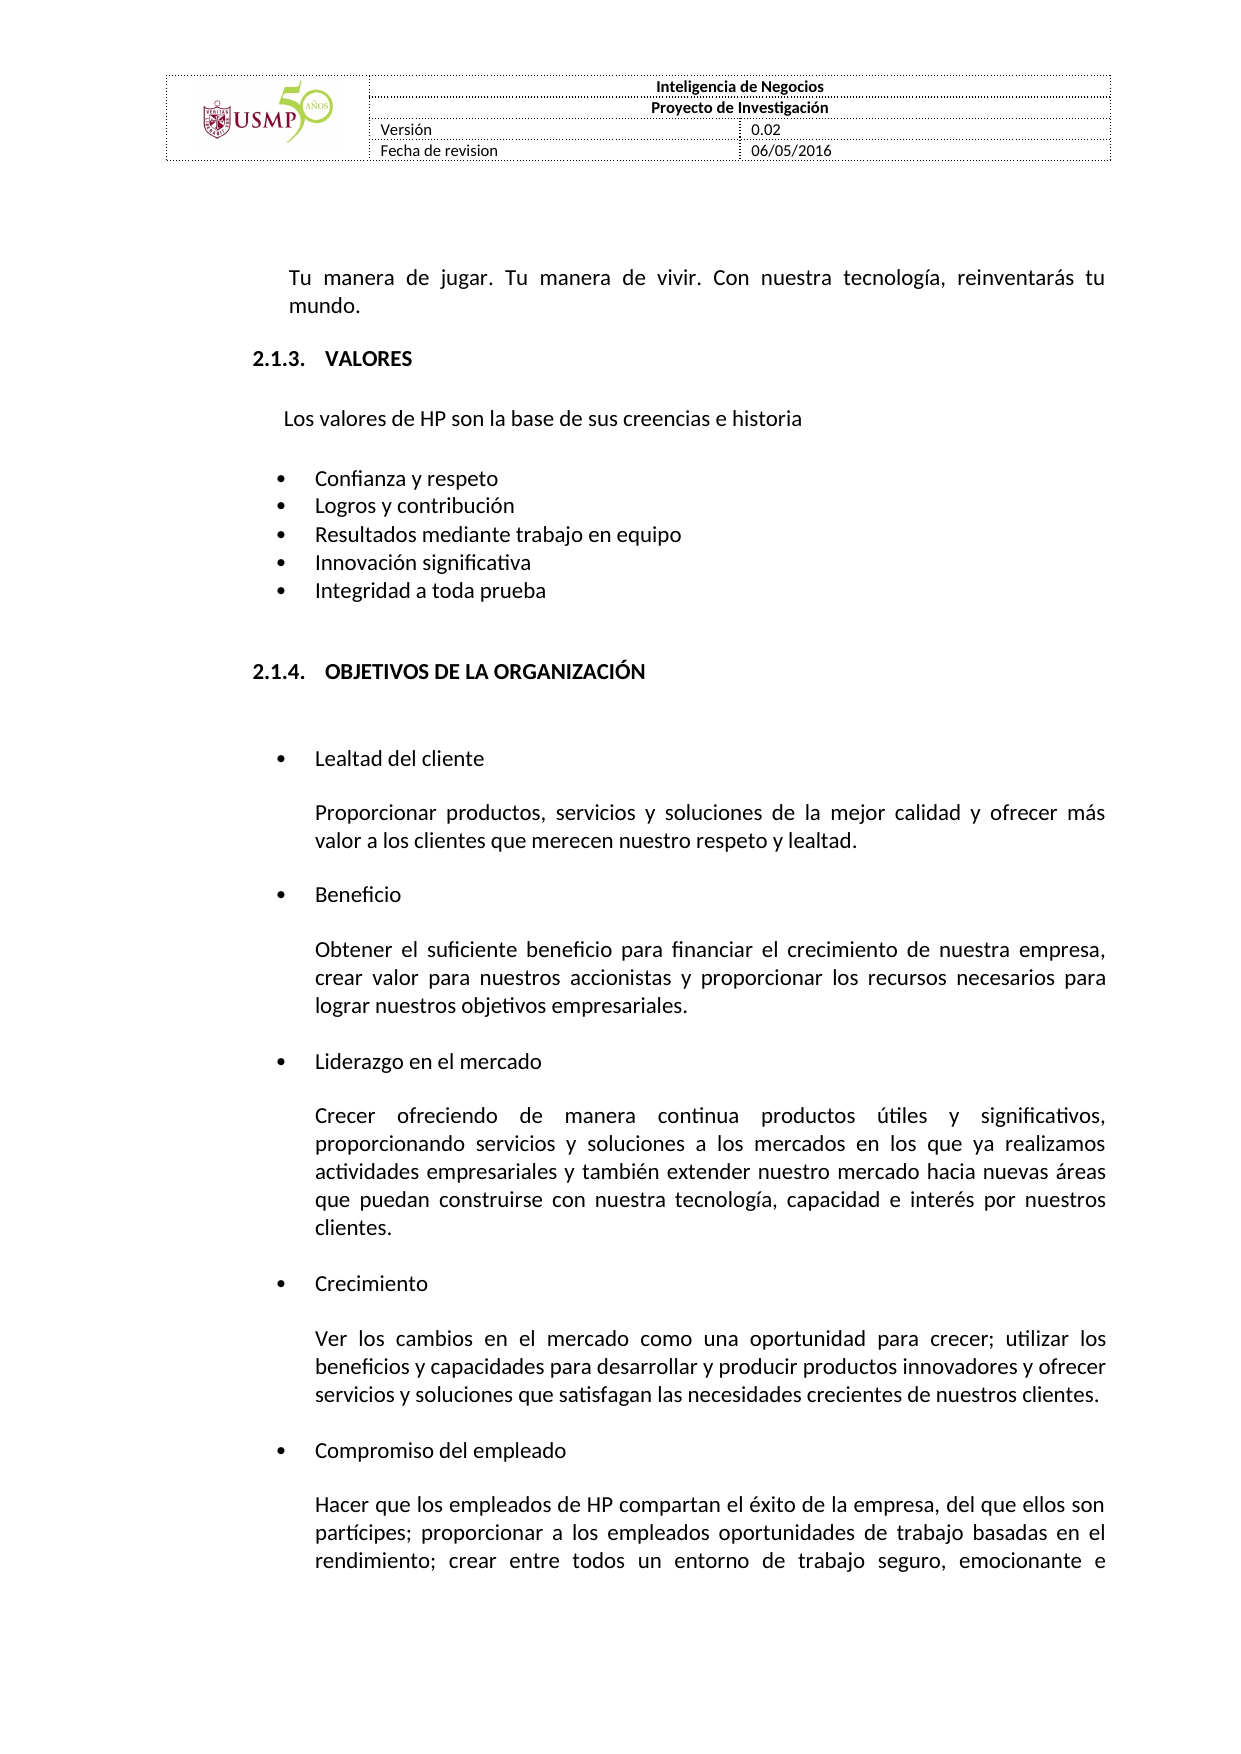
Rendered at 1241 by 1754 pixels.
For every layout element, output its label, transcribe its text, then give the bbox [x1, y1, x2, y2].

list Innovación significativa [277, 548, 1107, 576]
text Crecer ofreciendo de manera continua productos útiles y significativos, proporcionando servicios y soluciones a los mercados en los que ya realizamos actividades empresariales y también extender nuestro mercado hacia nuevas áreas que puedan construirse con nuestra tecnología, capacidad e interés por nuestros clientes. [315, 1101, 1107, 1241]
text Ver los cambios en el mercado como una oportunidad para crecer; utilizar los beneficios y capacidades para desarrollar y producir productos innovadores y ofrecer servicios y soluciones que satisfagan las necesidades crecientes de nuestros clientes. [315, 1324, 1107, 1408]
text Obtener el suficiente beneficio para financiar el crecimiento de nuestra empresa, crear valor para nuestros accionistas y proporcionar los recursos necesarios para lograr nuestros objetivos empresariales. [315, 935, 1107, 1019]
text Los valores de HP son la base de sus creencias e historia [283, 404, 1107, 432]
list Compromiso del empleado [277, 1436, 1107, 1464]
list Liderazgo en el mercado [277, 1047, 1107, 1075]
list Resultados mediante trabajo en equipo [277, 520, 1107, 548]
list Crecimiento [277, 1269, 1107, 1297]
list Confianza y respeto [277, 464, 1107, 492]
text Proporcionar productos, servicios y soluciones de la mejor calidad y ofrecer más valor a los clientes que merecen nuestro respeto y lealtad. [315, 798, 1107, 854]
list Logros y contribución [277, 492, 1107, 520]
picture [196, 76, 339, 152]
subtitle OBJETIVOS DE LA ORGANIZACIÓN [252, 657, 1107, 685]
list Lealtad del cliente [277, 744, 1107, 772]
list Integridad a toda prueba [277, 576, 1107, 604]
subtitle VALORES [252, 344, 1107, 372]
list Beneficio [277, 881, 1107, 908]
